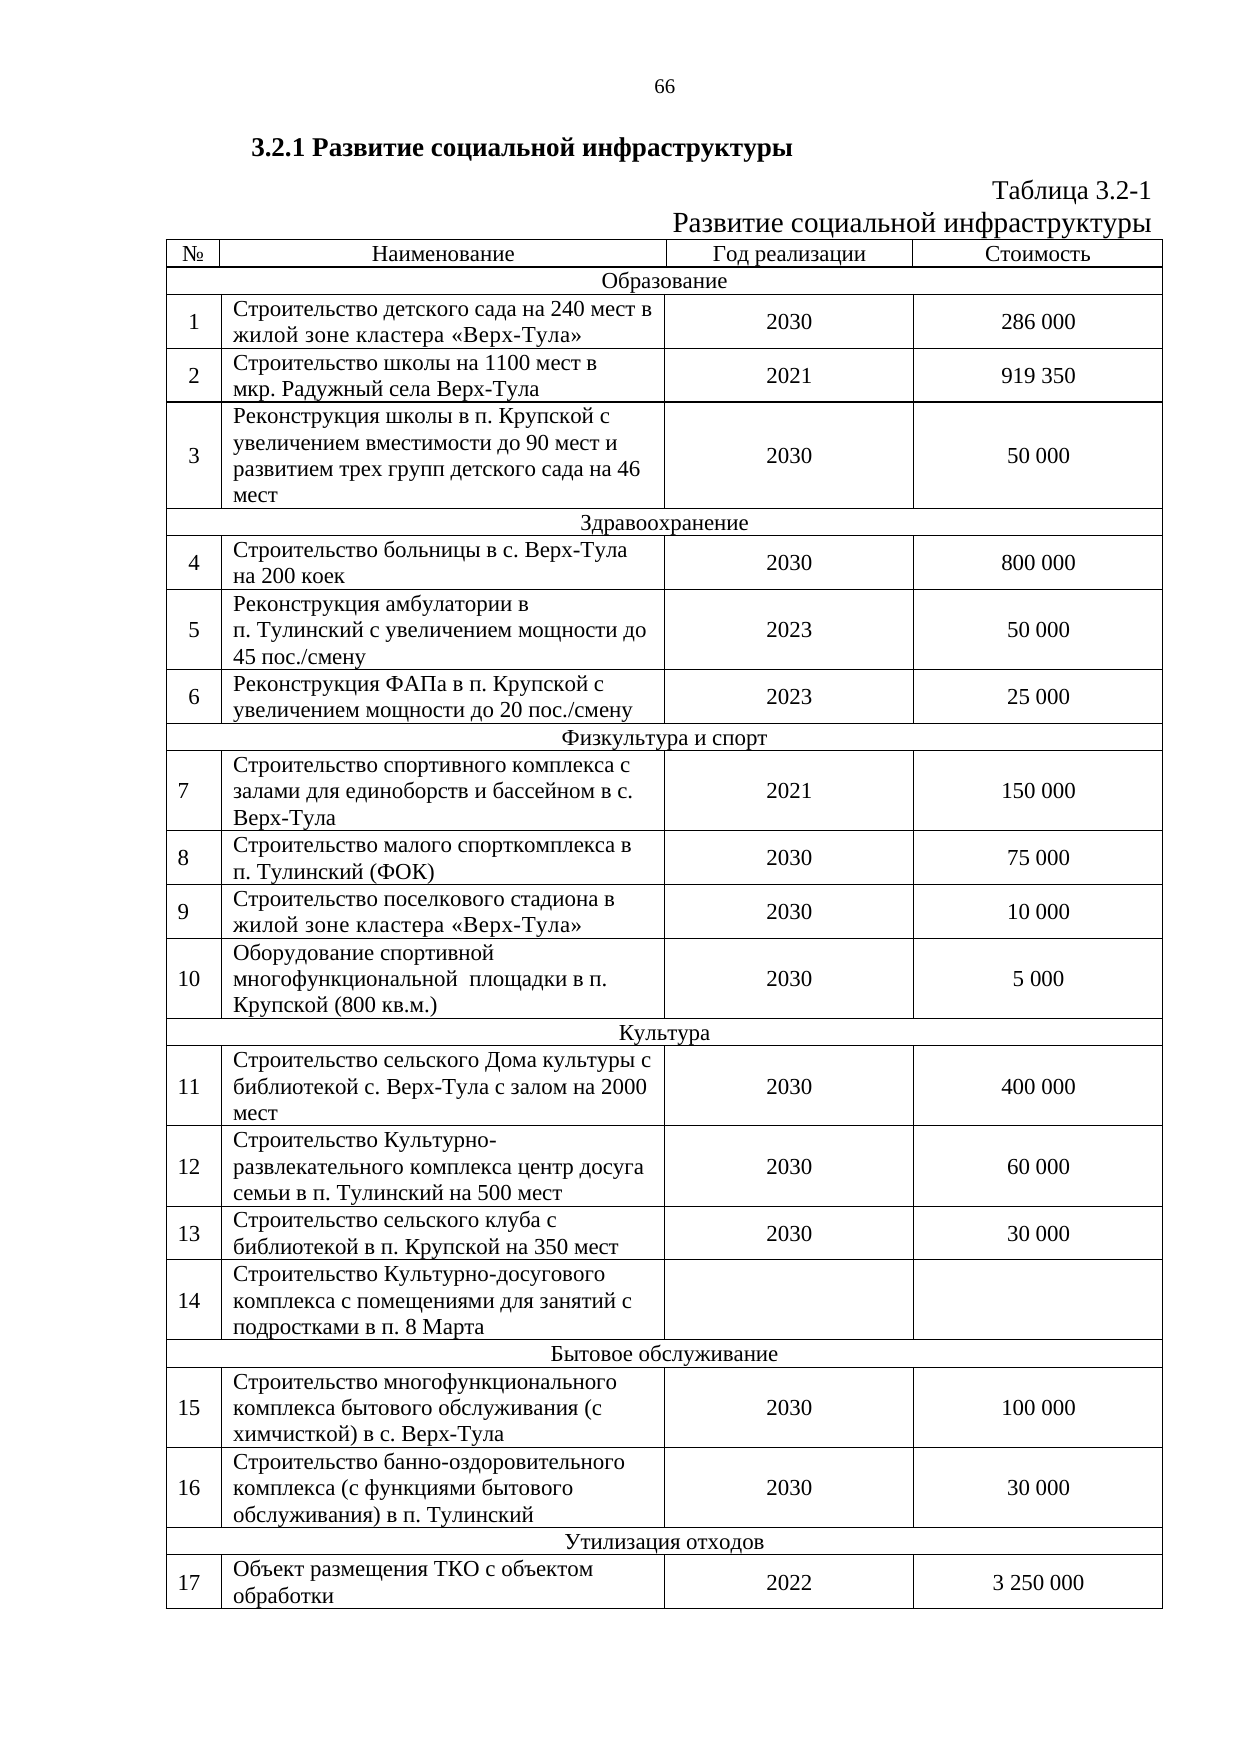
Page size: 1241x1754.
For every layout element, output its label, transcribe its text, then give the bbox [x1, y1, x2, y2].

table_header Наименование [220, 240, 666, 266]
table_cell Строительство сельского Дома культуры с библиотекой с. Верх-Тула с залом на 2000 мест [222, 1046, 664, 1125]
table_cell 10 [167, 939, 221, 1018]
table_cell 2030 [665, 295, 913, 348]
table_cell 800 000 [914, 536, 1162, 589]
table_cell Культура [167, 1019, 1162, 1045]
table_cell Строительство спортивного комплекса с залами для единоборств и бассейном в с. Верх-Тула [222, 751, 664, 830]
table_cell 50 000 [914, 590, 1162, 669]
table_cell Бытовое обслуживание [167, 1340, 1162, 1367]
text 3.2.1 Развитие социальной инфраструктуры [177, 131, 1152, 162]
table_cell 11 [167, 1046, 221, 1125]
table_header Стоимость [913, 240, 1162, 266]
table_cell 2030 [665, 536, 913, 589]
table_cell Реконструкция амбулатории в п. Тулинский с увеличением мощности до 45 пос./смену [222, 590, 664, 669]
table_cell 6 [167, 670, 221, 723]
table_cell 2022 [665, 1555, 913, 1608]
table_cell Физкультура и спорт [167, 724, 1162, 750]
table_cell 286 000 [914, 295, 1162, 348]
table_cell 50 000 [914, 403, 1162, 508]
table_cell 2021 [665, 751, 913, 830]
table_cell 4 [167, 536, 221, 589]
table_cell Реконструкция ФАПа в п. Крупской с увеличением мощности до 20 пос./смену [222, 670, 664, 723]
table_cell [665, 1260, 913, 1339]
table_cell 13 [167, 1207, 221, 1259]
table_cell 16 [167, 1448, 221, 1527]
table_cell Оборудование спортивной многофункциональной площадки в п. Крупской (800 кв.м.) [222, 939, 664, 1018]
table_cell Образование [167, 268, 1162, 294]
table_cell 2030 [665, 939, 913, 1018]
table_cell 75 000 [914, 831, 1162, 884]
table_cell 2030 [665, 1448, 913, 1527]
table_cell 2030 [665, 831, 913, 884]
table_cell 2 [167, 349, 221, 401]
table_cell Строительство больницы в с. Верх-Тула на 200 коек [222, 536, 664, 589]
table_cell 14 [167, 1260, 221, 1339]
table_cell 100 000 [914, 1368, 1162, 1447]
table_cell Строительство малого спорткомплекса в п. Тулинский (ФОК) [222, 831, 664, 884]
table_cell 60 000 [914, 1126, 1162, 1206]
table_cell 12 [167, 1126, 221, 1206]
table_cell 30 000 [914, 1448, 1162, 1527]
table_cell Строительство поселкового стадиона в жилой зоне кластера «Верх-Тула» [222, 885, 664, 938]
table_cell Строительство многофункционального комплекса бытового обслуживания (с химчисткой) в с. Верх-Тула [222, 1368, 664, 1447]
table_cell Строительство Культурно-досугового комплекса с помещениями для занятий с подростками в п. 8 Марта [485, 1260, 664, 1339]
table_header № [167, 240, 219, 266]
table_cell 1 [167, 295, 221, 348]
table_cell 150 000 [914, 751, 1162, 830]
table_cell 2030 [665, 1046, 913, 1125]
table_cell 7 [167, 751, 221, 830]
table_cell 2021 [665, 349, 913, 401]
table_cell [914, 1260, 1162, 1339]
text Таблица 3.2-1 [177, 174, 1152, 206]
table_cell 5 [167, 590, 221, 669]
table_cell 25 000 [914, 670, 1162, 723]
table_cell 8 [167, 831, 221, 884]
table_cell Строительство банно-оздоровительного комплекса (с функциями бытового обслуживания) в п. Тулинский [222, 1448, 664, 1527]
table_cell Реконструкция школы в п. Крупской с увеличением вместимости до 90 мест и развитием трех групп детского сада на 46 мест [222, 403, 664, 508]
table_cell 3 250 000 [914, 1555, 1162, 1608]
table_cell 3 [167, 403, 221, 508]
table_cell 17 [167, 1555, 221, 1608]
table_cell Строительство Культурно-досугового комплекса с помещениями для занятий с подростками в п. 8 Марта [222, 1260, 384, 1339]
table_cell Строительство Культурно-развлекательного комплекса центр досуга семьи в п. Тулинский на 500 мест [290, 1126, 664, 1206]
table_cell 400 000 [914, 1046, 1162, 1125]
table_cell 919 350 [914, 349, 1162, 401]
table_cell 2030 [665, 1368, 913, 1447]
table_cell Утилизация отходов [167, 1528, 1162, 1554]
table_cell 2023 [665, 670, 913, 723]
table_cell Объект размещения ТКО с объектом обработки [222, 1555, 664, 1608]
table_cell 2030 [665, 403, 913, 508]
table_cell Строительство сельского клуба с библиотекой в п. Крупской на 350 мест [222, 1207, 664, 1259]
table_cell Строительство детского сада на 240 мест в жилой зоне кластера «Верх-Тула» [222, 295, 664, 348]
table_cell Строительство Культурно-развлекательного комплекса центр досуга семьи в п. Тулинский на 500 мест [222, 1126, 384, 1206]
table_cell 15 [167, 1368, 221, 1447]
table_cell 2030 [665, 1126, 913, 1206]
table_header Год реализации [667, 240, 912, 266]
table_cell 2023 [665, 590, 913, 669]
text Развитие социальной инфраструктуры [177, 206, 1152, 239]
table_cell 5 000 [914, 939, 1162, 1018]
table_cell 30 000 [914, 1207, 1162, 1259]
table_cell 2030 [665, 1207, 913, 1259]
table_cell Строительство школы на 1100 мест в мкр. Радужный села Верх-Тула [222, 349, 664, 401]
table_cell 10 000 [914, 885, 1162, 938]
table_cell 2030 [665, 885, 913, 938]
table_cell 9 [167, 885, 221, 938]
table_cell Здравоохранение [167, 509, 1162, 535]
